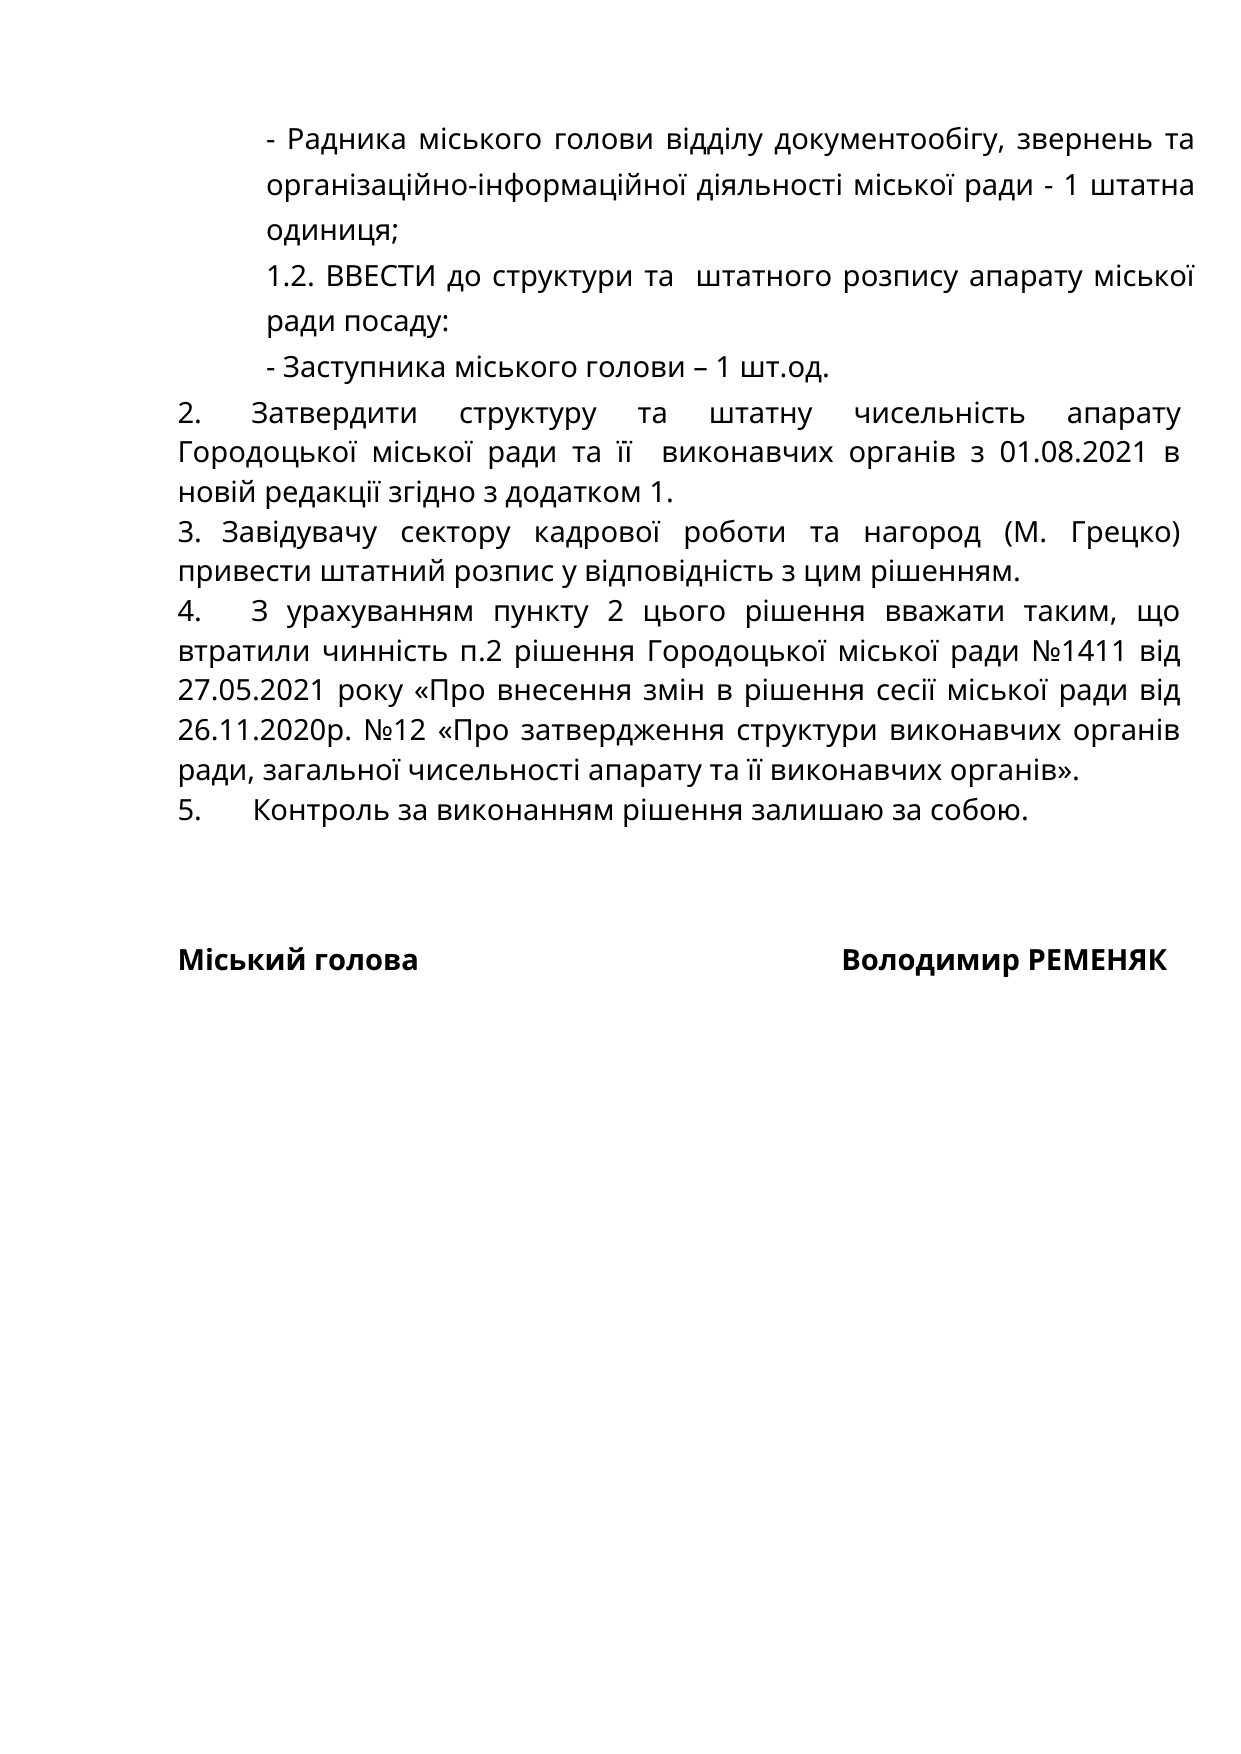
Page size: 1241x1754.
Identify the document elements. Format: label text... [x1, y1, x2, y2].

text 2. Затвердити структуру та штатну чисельність апарату Городоцької міської ради та її виконавчих органів з 01.08.2021 в новій редакції згідно з додатком 1. [177, 392, 1181, 511]
list Контроль за виконанням рішення залишаю за собою. [177, 789, 1181, 828]
list З урахуванням пункту 2 цього рішення вважати таким, що втратили чинність п.2 рішення Городоцької міської ради №1411 від 27.05.2021 року «Про внесення змін в рішення сесії міської ради від 26.11.2020р. №12 «Про затвердження структури виконавчих органів ради, загальної чисельності апарату та її виконавчих органів». [177, 590, 1181, 789]
list Завідувачу сектору кадрової роботи та нагород (М. Грецко) привести штатний розпис у відповідність з цим рішенням. [177, 511, 1181, 590]
text 1.2. ВВЕСТИ до структури та штатного розпису апарату міської ради посаду: [266, 295, 1196, 340]
text - Радника міського голови відділу документообігу, звернень та організаційно-інформаційної діяльності міської ради - 1 штатна одиниця; [266, 203, 1196, 249]
text Міський голова Володимир РЕМЕНЯК [177, 939, 1181, 979]
text - Заступника міського голови – 1 шт.од. [266, 346, 1181, 386]
